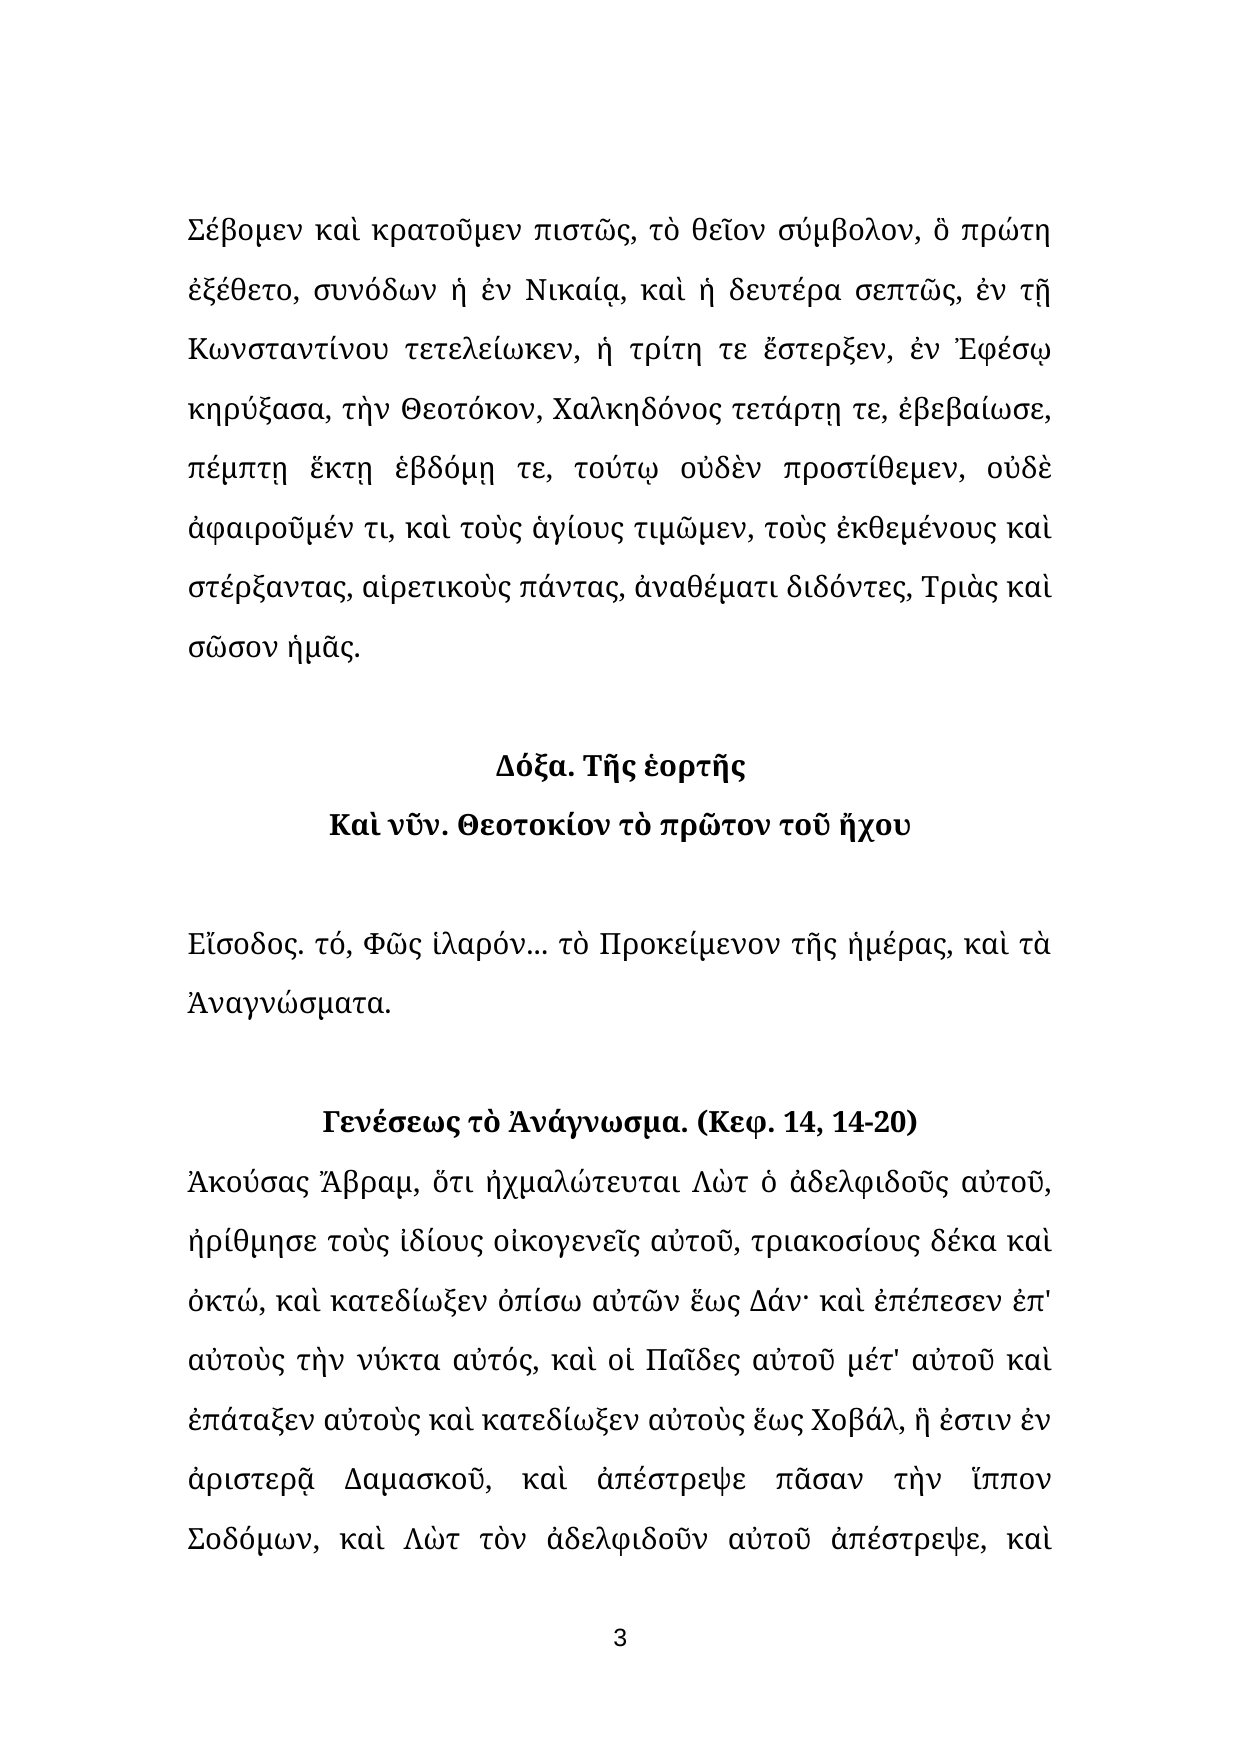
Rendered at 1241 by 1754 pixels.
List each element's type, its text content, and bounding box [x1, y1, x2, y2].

text Εἴσοδος. τό, Φῶς ἱλαρόν... τὸ Προκείμενον τῆς ἡμέρας, καὶ τὰ Ἀναγνώσματα. [187, 923, 1053, 1022]
text Σέβομεν καὶ κρατοῦμεν πιστῶς, τὸ θεῖον σύμβολον, ὃ πρώτη ἐξέθετο, συνόδων ἡ ἐν Νικαίᾳ, καὶ ἡ δευτέρα σεπτῶς, ἐν τῇ Κωνσταντίνου τετελείωκεν, ἡ τρίτη τε ἔστερξεν, ἐν Ἐφέσῳ κηρύξασα, τὴν Θεοτόκον, Χαλκηδόνος τετάρτῃ τε, ἐβεβαίωσε, πέμπτῃ ἕκτῃ ἑβδόμῃ τε, τούτῳ οὐδὲν προστίθεμεν, οὐδὲ ἀφαιροῦμέν τι, καὶ τοὺς ἁγίους τιμῶμεν, τοὺς ἐκθεμένους καὶ στέρξαντας, αἱρετικοὺς πάντας, ἀναθέματι διδόντες, Τριὰς καὶ σῶσον ἡμᾶς. [187, 209, 1053, 666]
text Δόξα. Τῆς ἑορτῆς [187, 745, 1053, 784]
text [187, 1161, 1053, 1558]
text Καὶ νῦν. Θεοτοκίον τὸ πρῶτον τοῦ ἤχου [187, 804, 1053, 844]
text Γενέσεως τὸ Ἀνάγνωσμα. (Κεφ. 14, 14-20) [187, 1102, 1053, 1141]
